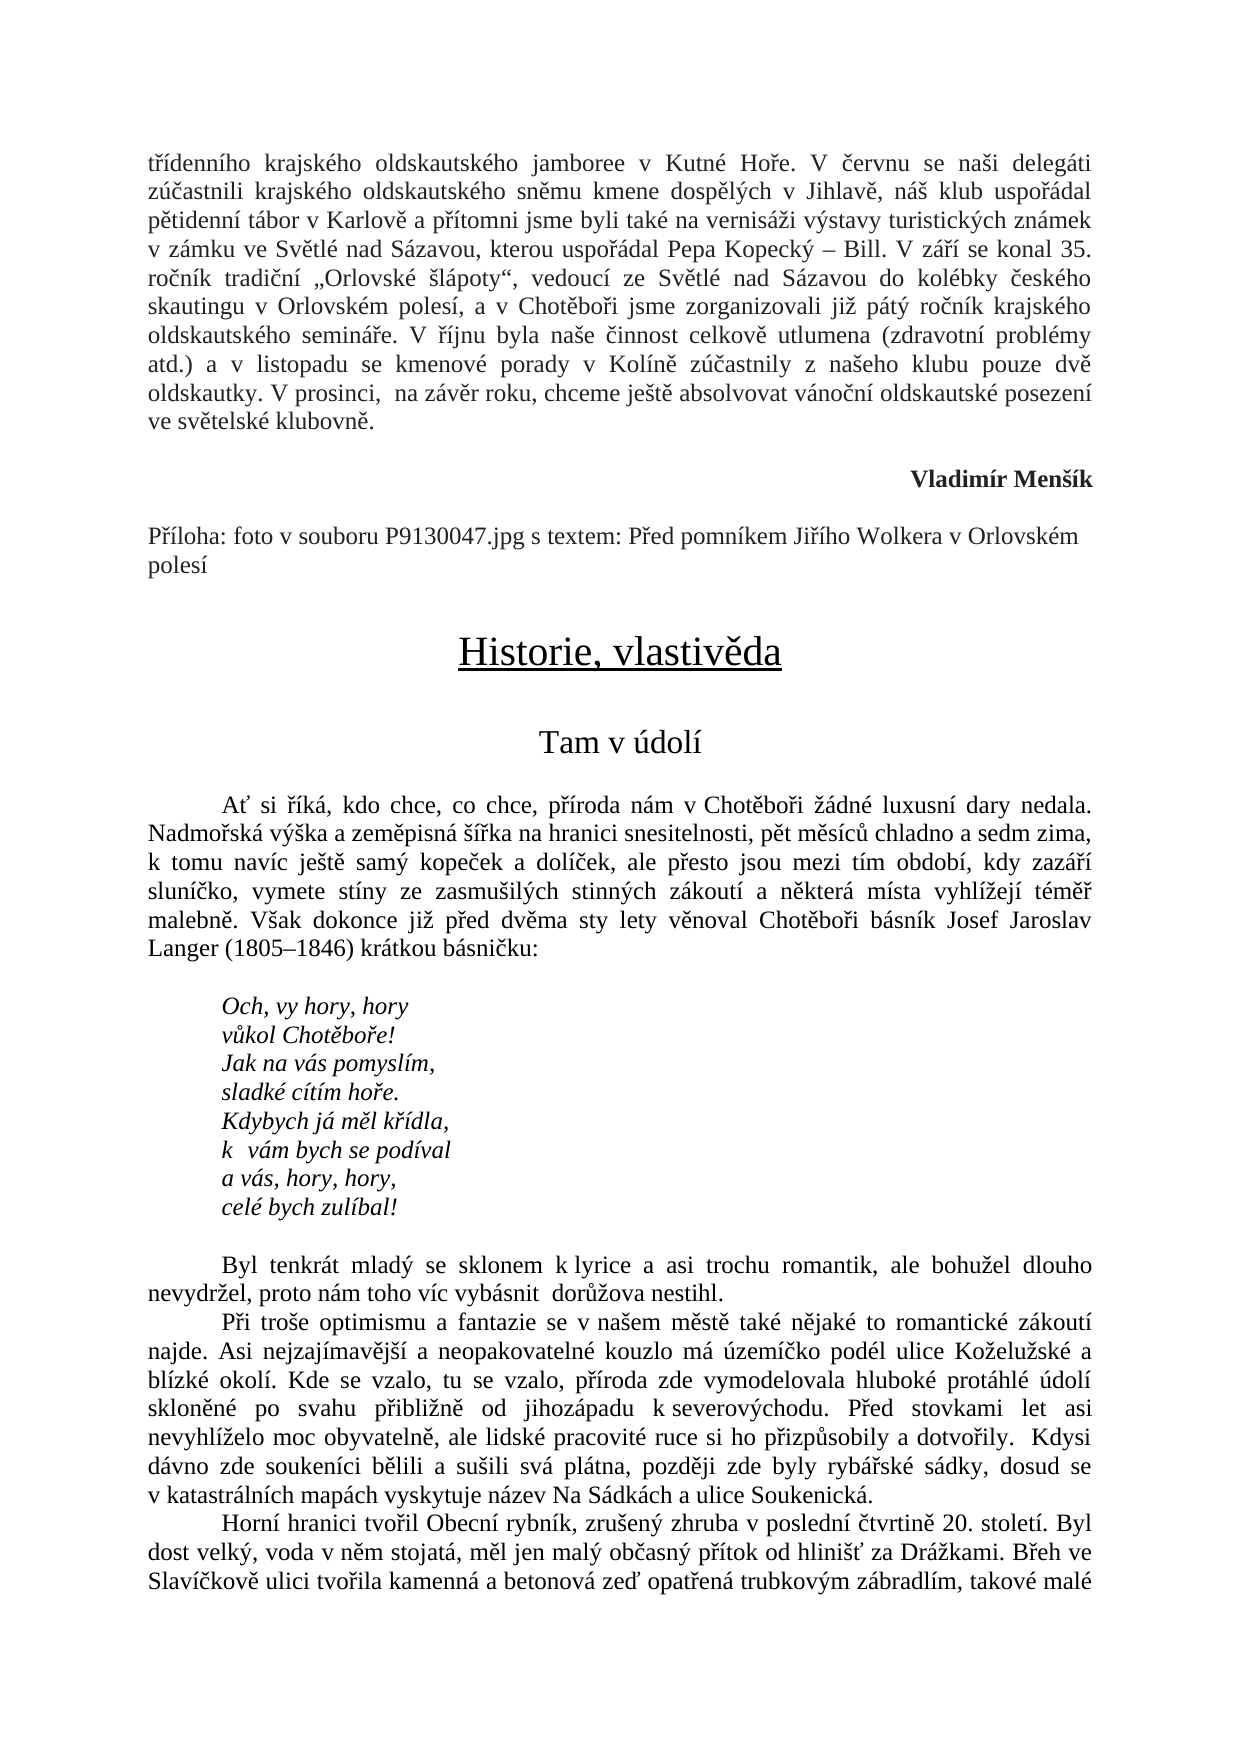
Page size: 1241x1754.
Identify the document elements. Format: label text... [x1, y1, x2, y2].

text Jak na vás pomyslím, [148, 1048, 1093, 1077]
text Ať si říká, kdo chce, co chce, příroda nám v Chotěboři žádné luxusní dary nedala. Nadmořská výška a zeměpisná šířka na hranici snesitelnosti, pět měsíců chladno a sedm zima, k tomu navíc ještě samý kopeček a dolíček, ale přesto jsou mezi tím období, kdy zazáří sluníčko, vymete stíny ze zasmušilých stinných zákoutí a některá místa vyhlížejí téměř malebně. Však dokonce již před dvěma sty lety věnoval Chotěboři básník Josef Jaroslav Langer (1805–1846) krátkou básničku: [148, 790, 1093, 962]
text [148, 148, 1093, 435]
text Historie, vlastivěda [148, 627, 1093, 675]
text a vás, hory, hory, [148, 1163, 1093, 1192]
text sladké cítím hoře. [148, 1077, 1093, 1106]
text celé bych zulíbal! [148, 1192, 1093, 1221]
text Při troše optimismu a fantazie se v našem městě také nějaké to romantické zákoutí najde. Asi nejzajímavější a neopakovatelné kouzlo má územíčko podél ulice Koželužské a blízké okolí. Kde se vzalo, tu se vzalo, příroda zde vymodelovala hluboké protáhlé údolí skloněné po svahu přibližně od jihozápadu k severovýchodu. Před stovkami let asi nevyhlíželo moc obyvatelně, ale lidské pracovité ruce si ho přizpůsobily a dotvořily. Kdysi dávno zde soukeníci bělili a sušili svá plátna, později zde byly rybářské sádky, dosud se v katastrálních mapách vyskytuje název Na Sádkách a ulice Soukenická. [148, 1307, 1093, 1508]
text vůkol Chotěboře! [148, 1020, 1093, 1048]
text Kdybych já měl křídla, [148, 1106, 1093, 1135]
text k vám bych se podíval [148, 1135, 1093, 1163]
text Byl tenkrát mladý se sklonem k lyrice a asi trochu romantik, ale bohužel dlouho nevydržel, proto nám toho víc vybásnit dorůžova nestihl. [148, 1250, 1093, 1307]
text Tam v údolí [148, 723, 1093, 761]
text Vladimír Menšík [148, 464, 1093, 493]
text Och, vy hory, hory [148, 991, 1093, 1020]
text Příloha: foto v souboru P9130047.jpg s textem: Před pomníkem Jiřího Wolkera v Orlovském polesí [148, 521, 1093, 579]
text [148, 1508, 1093, 1595]
